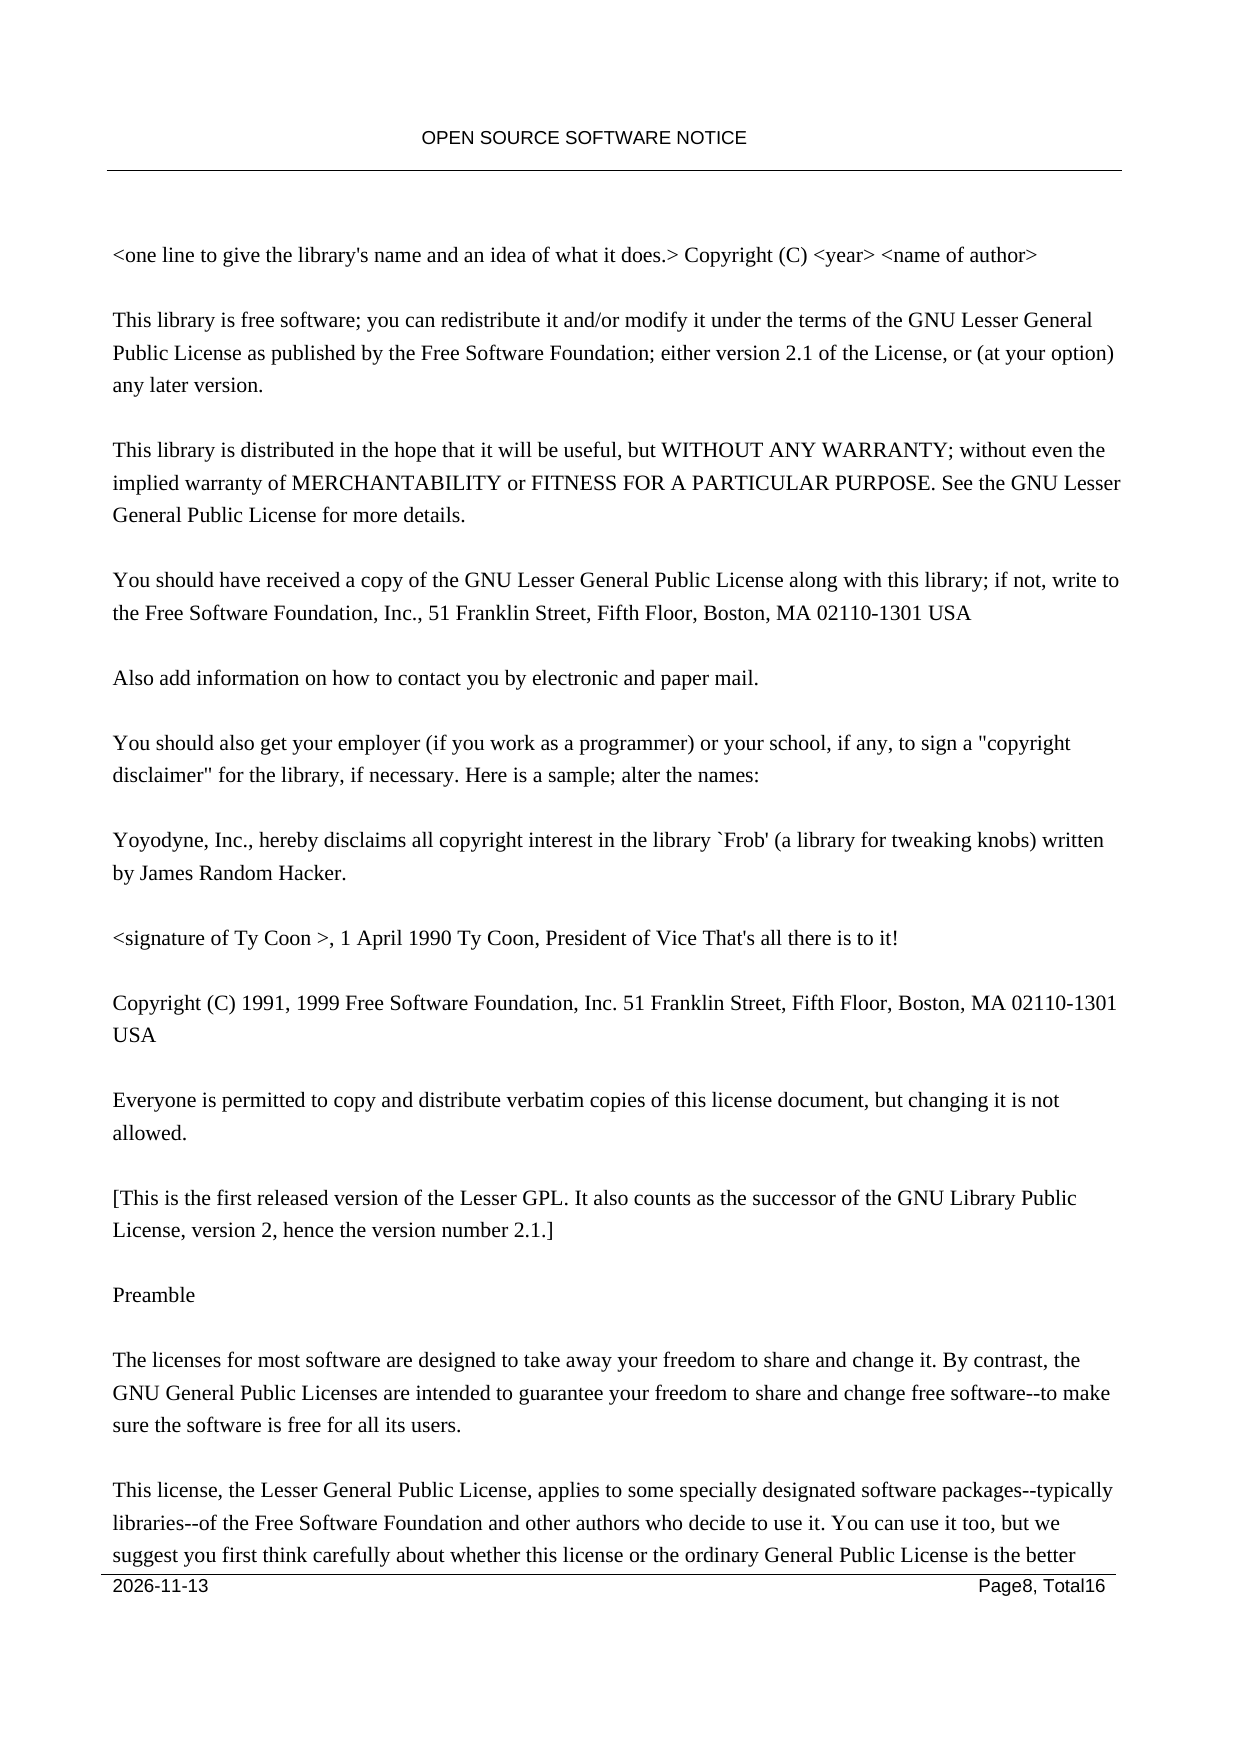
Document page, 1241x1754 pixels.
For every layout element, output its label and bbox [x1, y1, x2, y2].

text [112, 206, 1128, 1571]
